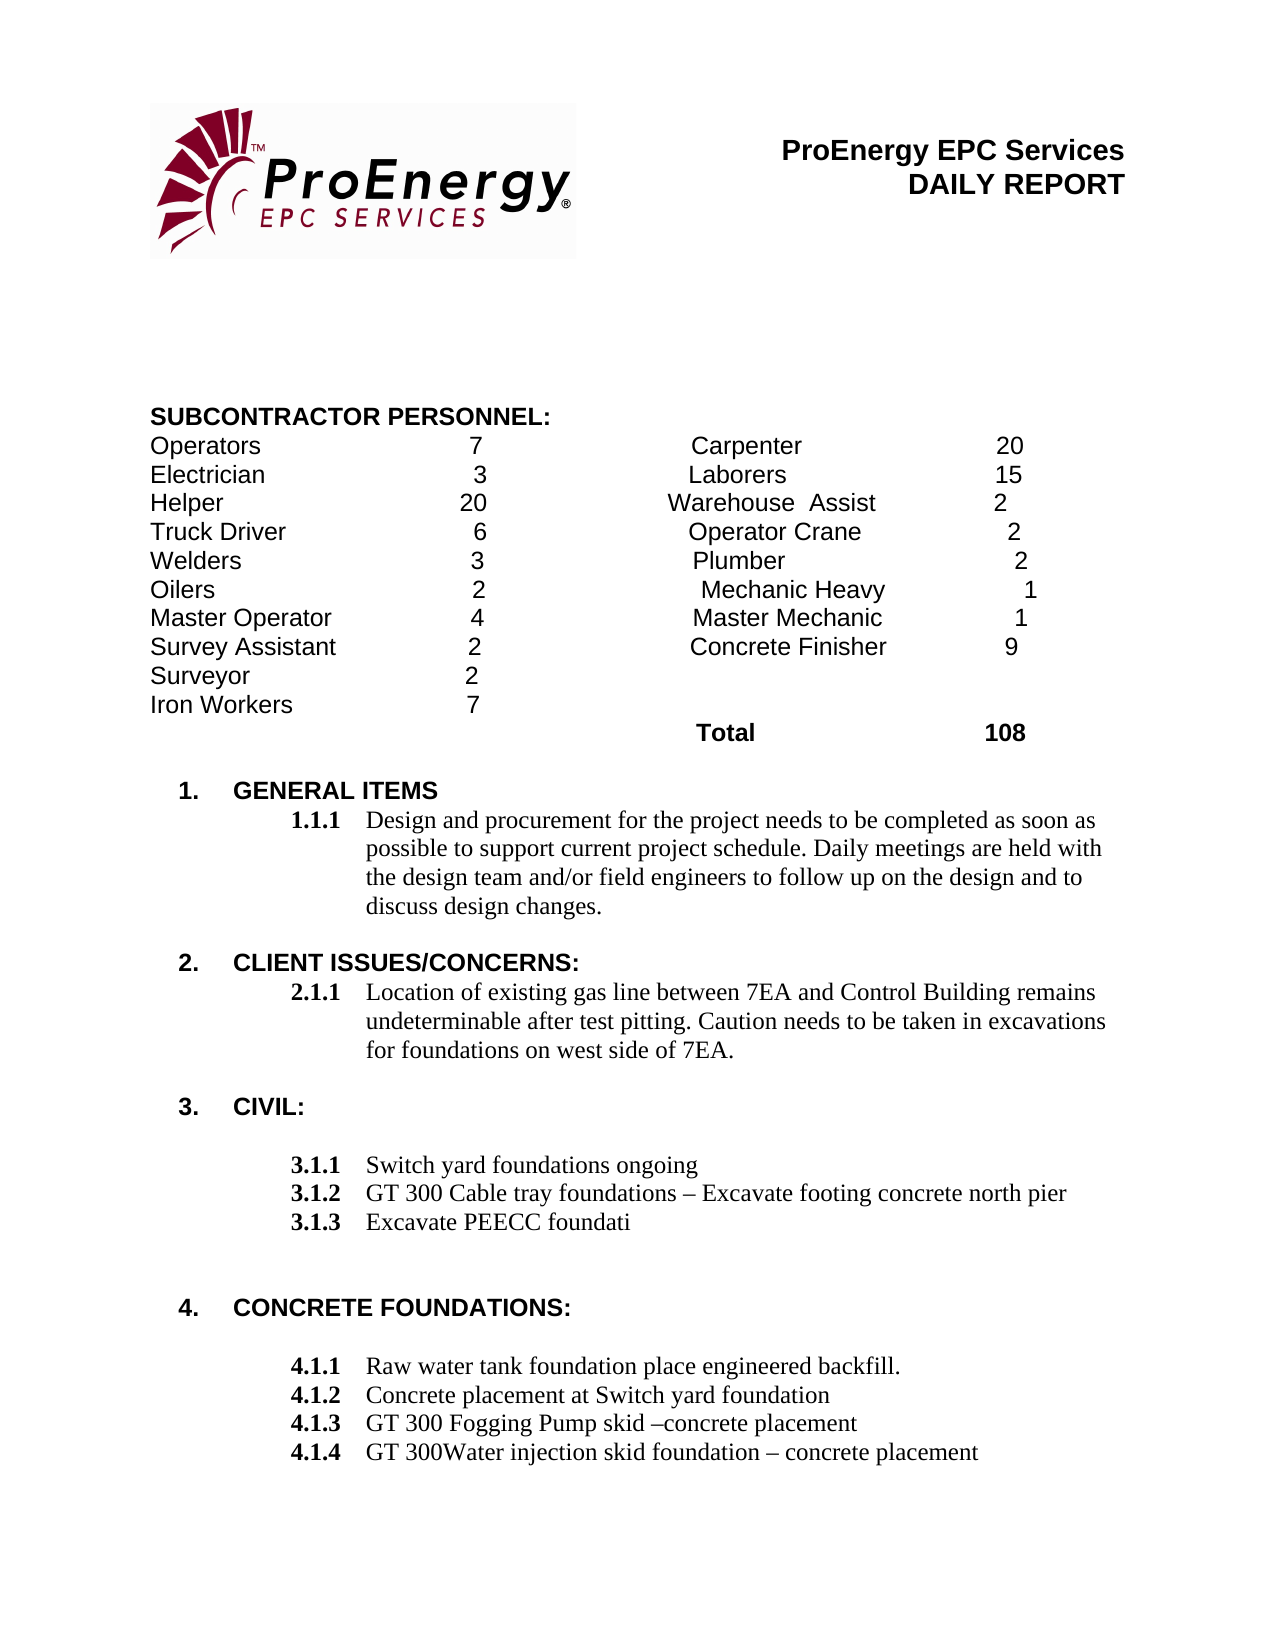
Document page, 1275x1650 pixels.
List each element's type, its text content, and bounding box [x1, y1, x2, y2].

picture [150, 103, 577, 259]
list CLIENT ISSUES/CONCERNS: [178, 948, 1125, 977]
text Survey Assistant 2 Concrete Finisher 9 [150, 632, 1125, 661]
text Truck Driver 6 Operator Crane 2 [150, 517, 1125, 546]
list CONCRETE FOUNDATIONS: [178, 1293, 1125, 1322]
list Concrete placement at Switch yard foundation [291, 1380, 1125, 1408]
text Oilers 2 Mechanic Heavy 1 [150, 575, 1125, 603]
text SUBCONTRACTOR PERSONNEL: [150, 402, 1125, 431]
text Master Operator 4 Master Mechanic 1 [150, 603, 1125, 632]
list Raw water tank foundation place engineered backfill. [291, 1351, 1125, 1380]
text Operators 7 Carpenter 20 Electrician 3 Laborers 15 Helper 20 Warehouse Assist 2 [150, 431, 1125, 517]
list GT 300Water injection skid foundation – concrete placement [291, 1437, 1125, 1466]
text Iron Workers 7 [150, 690, 1125, 718]
text Surveyor 2 [150, 661, 1125, 690]
list GT 300 Fogging Pump skid –concrete placement [291, 1408, 1125, 1437]
list GT 300 Cable tray foundations – Excavate footing concrete north pier [291, 1178, 1125, 1207]
text Welders 3 Plumber 2 [150, 546, 1125, 575]
list Design and procurement for the project needs to be completed as soon as possible to support current project schedule. Daily meetings are held with the design team and/or field engineers to follow up on the design and to discuss design changes. [291, 805, 1125, 920]
list CIVIL: [178, 1092, 1125, 1121]
list GENERAL ITEMS [178, 776, 1125, 805]
list Excavate PEECC foundati [291, 1207, 1125, 1236]
list Switch yard foundations ongoing [291, 1150, 1125, 1178]
list Location of existing gas line between 7EA and Control Building remains undeterminable after test pitting. Caution needs to be taken in excavations for foundations on west side of 7EA. [291, 977, 1125, 1063]
text Total 108 [150, 718, 1125, 747]
